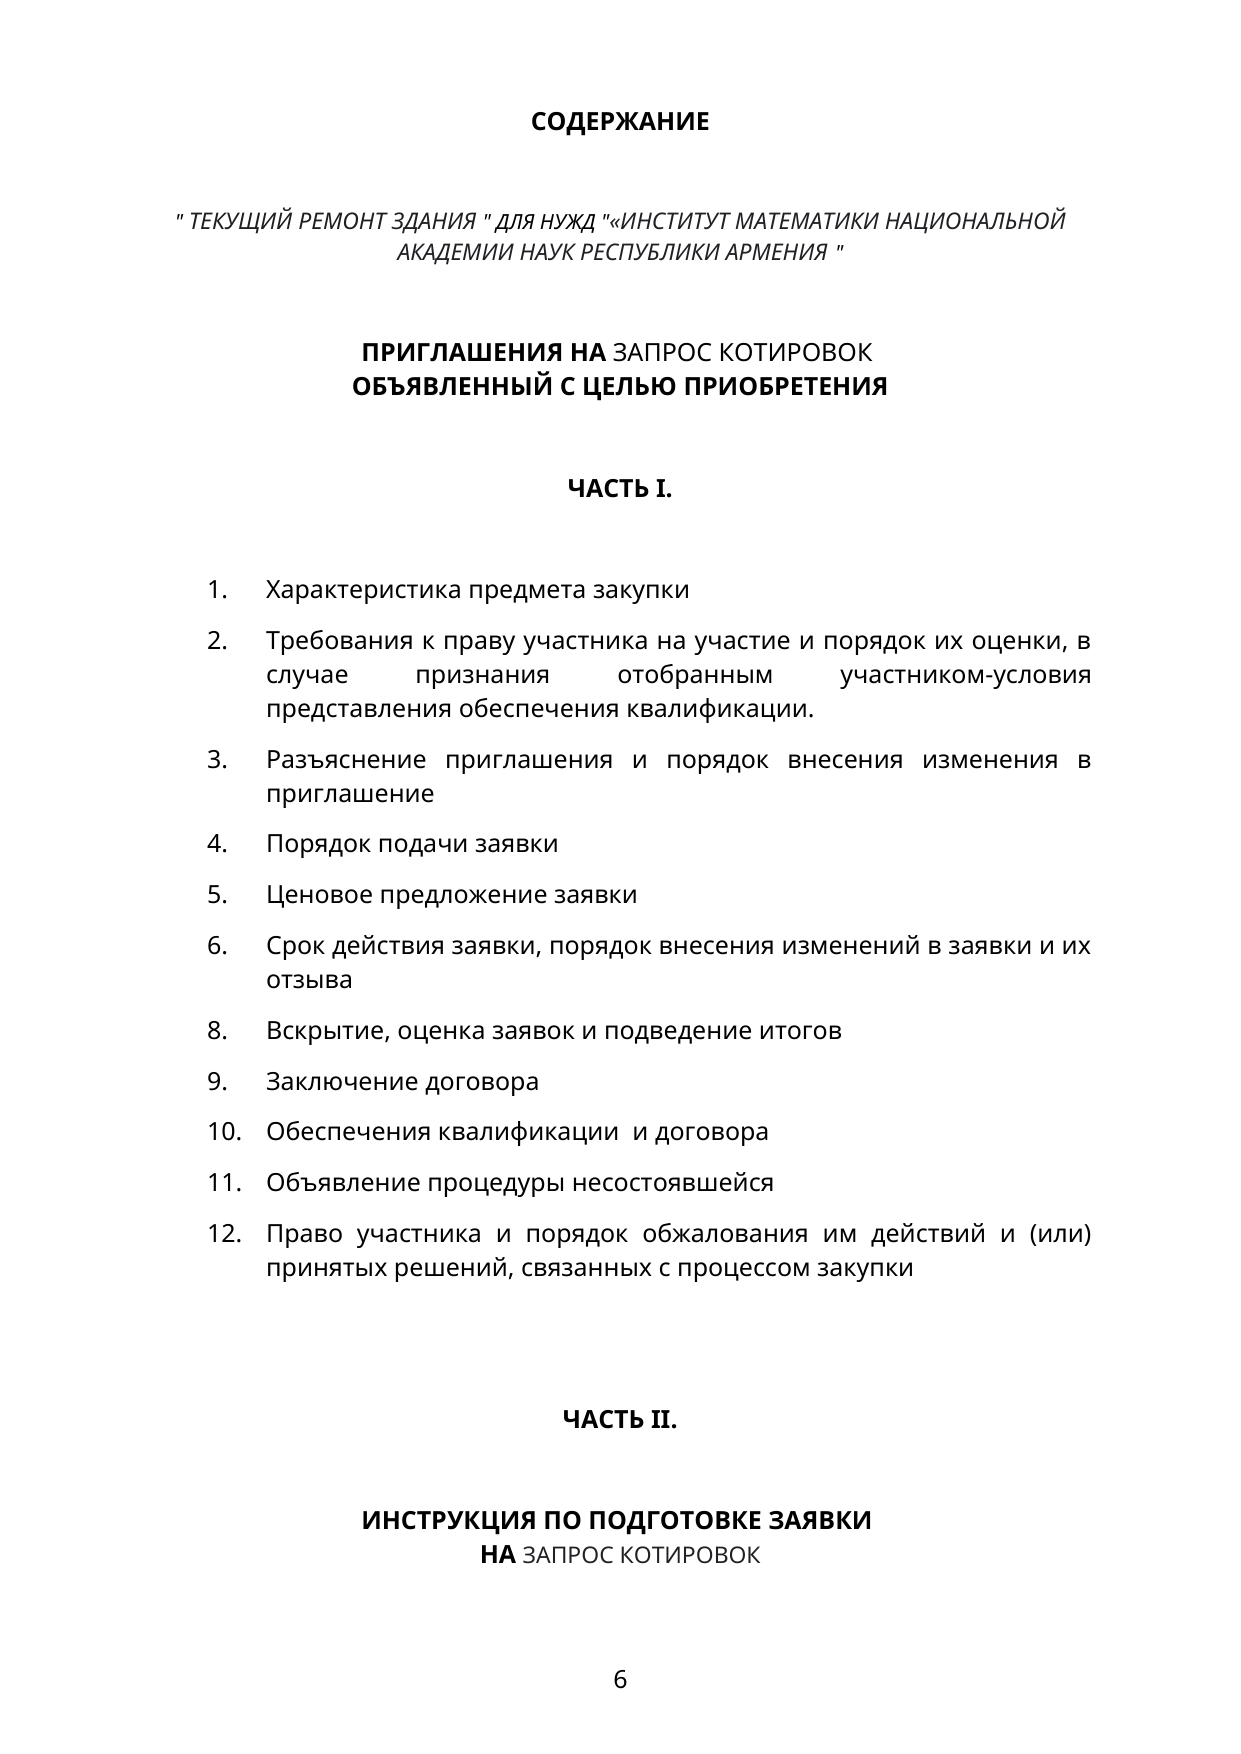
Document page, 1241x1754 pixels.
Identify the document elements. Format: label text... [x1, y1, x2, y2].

text 8. Вскрытие, оценка заявок и подведение итогов [207, 1012, 1092, 1046]
text 5. Ценовое предложение заявки [207, 877, 1092, 911]
text 2. Требования к праву участника на участие и порядок их оценки, в случае признания отобранным участником-условия представления обеспечения квалификации. [207, 622, 1092, 725]
text 3. Разъяснение приглашения и порядок внесения изменения в приглашение [207, 741, 1092, 809]
text ЧАСТЬ II. [148, 1402, 1092, 1436]
text ПРИГЛАШЕНИЯ НА ЗАПРОС КОТИРОВОК ОБЪЯВЛЕННЫЙ С ЦЕЛЬЮ ПРИОБРЕТЕНИЯ [148, 335, 1092, 403]
text СОДЕРЖАНИЕ [148, 103, 1092, 137]
text ЧАСТЬ I. [148, 470, 1092, 504]
text 1. Характеристика предмета закупки [207, 572, 1092, 606]
text 11. Объявление процедуры несостоявшейся [207, 1164, 1092, 1199]
text 12. Право участника и порядок обжалования им действий и (или) принятых решений, связанных с процессом закупки [207, 1215, 1092, 1283]
text 10. Обеспечения квалификации и договора [207, 1114, 1092, 1148]
text 4. Порядок подачи заявки [207, 826, 1092, 860]
text 6. Срок действия заявки, порядок внесения изменений в заявки и их отзыва [207, 928, 1092, 996]
text 9. Заключение договора [207, 1063, 1092, 1097]
text " ТЕКУЩИЙ РЕМОНТ ЗДАНИЯ " ДЛЯ НУЖД "«ИНСТИТУТ МАТЕМАТИКИ НАЦИОНАЛЬНОЙ АКАДЕМИИ НАУК РЕСПУБЛИКИ АРМЕНИЯ " [148, 205, 1092, 267]
text ИНСТРУКЦИЯ ПО ПОДГОТОВКЕ ЗАЯВКИ НА ЗАПРОС КОТИРОВОК [148, 1503, 1092, 1571]
